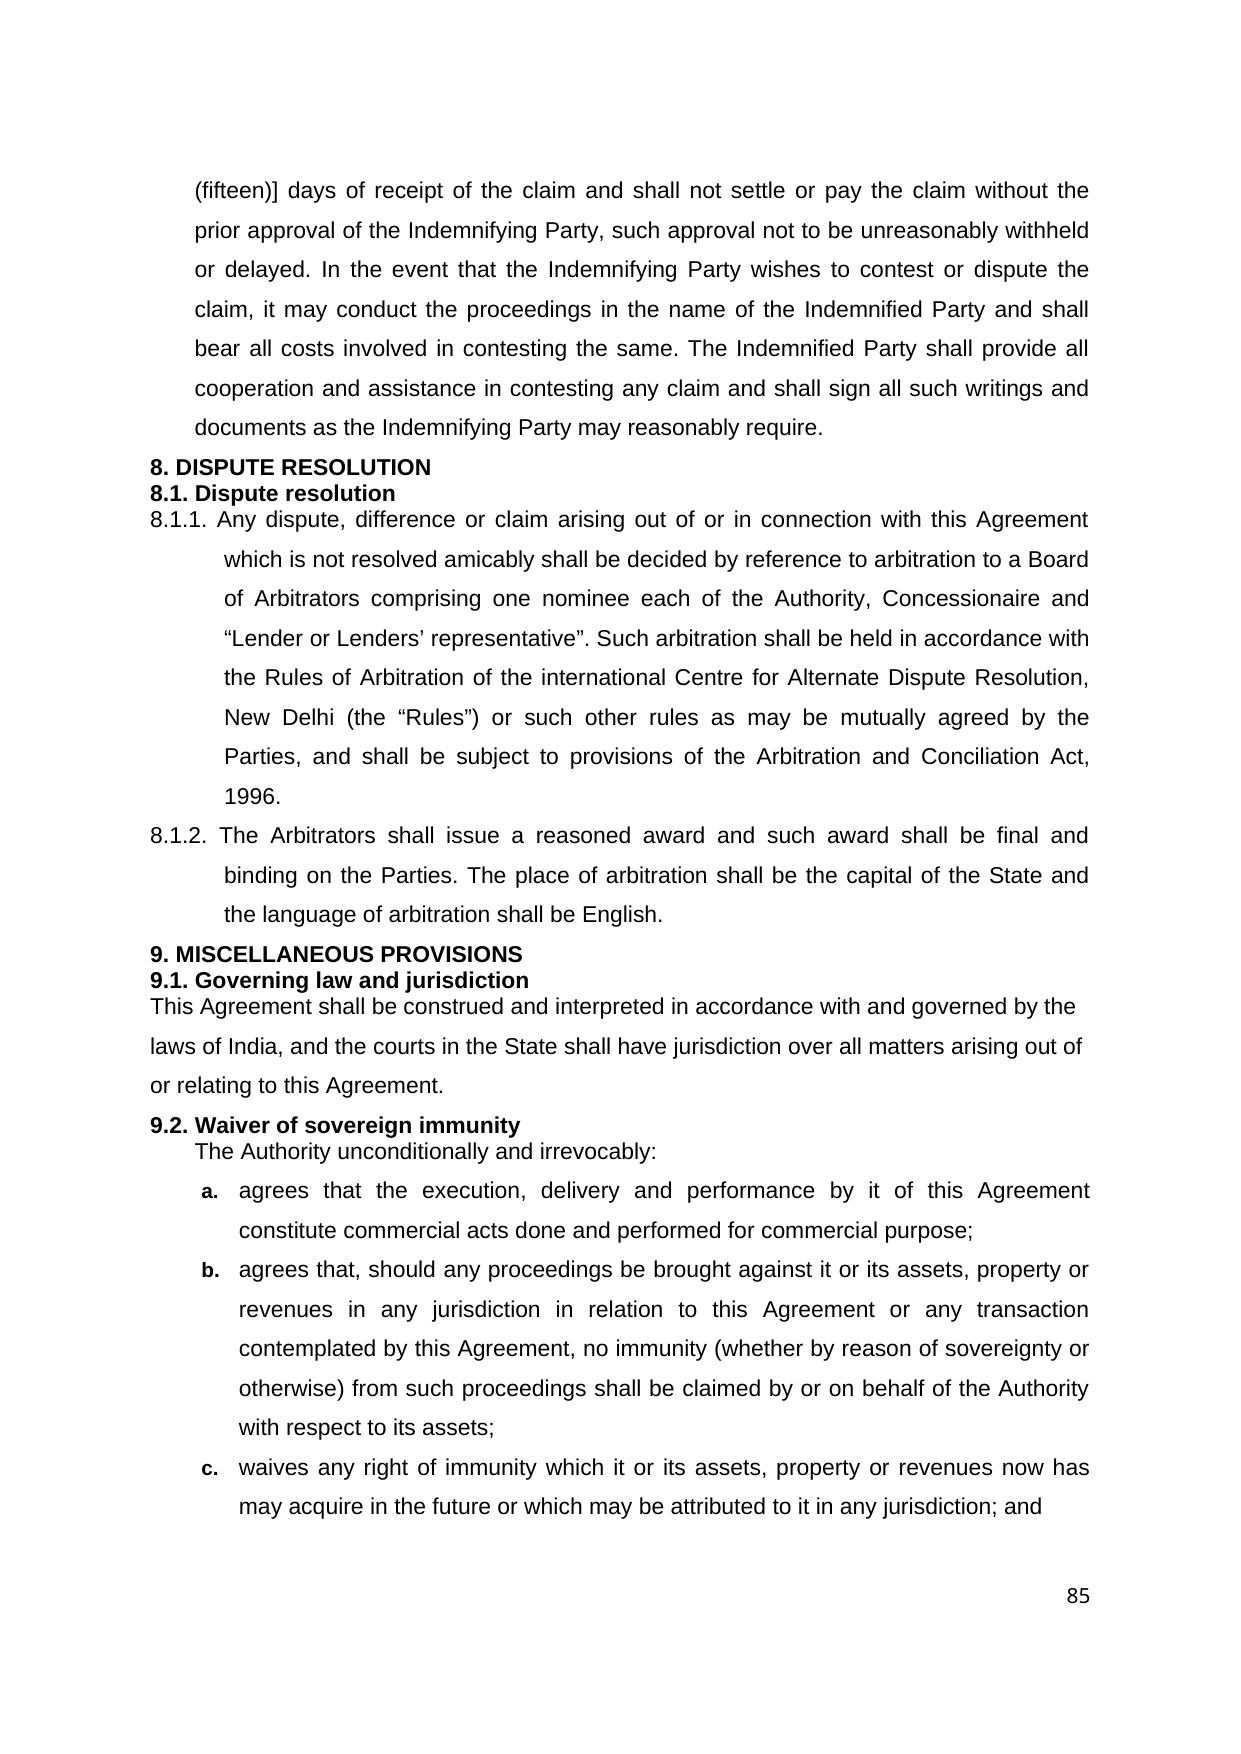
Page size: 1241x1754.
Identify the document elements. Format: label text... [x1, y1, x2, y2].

text The Authority unconditionally and irrevocably: [150, 1138, 1090, 1164]
text 8.1. Dispute resolution [150, 480, 1090, 506]
list waives any right of immunity which it or its assets, property or revenues now has may acquire in the future or which may be attributed to it in any jurisdiction; and [201, 1454, 1090, 1520]
text 9.1. Governing law and jurisdiction [150, 967, 1090, 993]
text This Agreement shall be construed and interpreted in accordance with and governed by the laws of India, and the courts in the State shall have jurisdiction over all matters arising out of or relating to this Agreement. [150, 993, 1090, 1098]
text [194, 177, 1090, 440]
text 8.1.1. Any dispute, difference or claim arising out of or in connection with this Agreement which is not resolved amicably shall be decided by reference to arbitration to a Board of Arbitrators comprising one nominee each of the Authority, Concessionaire and “Lender or Lenders’ representative”. Such arbitration shall be held in accordance with the Rules of Arbitration of the international Centre for Alternate Dispute Resolution, New Delhi (the “Rules”) or such other rules as may be mutually agreed by the Parties, and shall be subject to provisions of the Arbitration and Conciliation Act, 1996. [150, 506, 1090, 809]
text 9. MISCELLANEOUS PROVISIONS [150, 941, 1090, 967]
text 9.2. Waiver of sovereign immunity [150, 1112, 1090, 1138]
text 8. DISPUTE RESOLUTION [150, 453, 1090, 480]
text 8.1.2. The Arbitrators shall issue a reasoned award and such award shall be final and binding on the Parties. The place of arbitration shall be the capital of the State and the language of arbitration shall be English. [150, 822, 1090, 927]
list agrees that, should any proceedings be brought against it or its assets, property or revenues in any jurisdiction in relation to this Agreement or any transaction contemplated by this Agreement, no immunity (whether by reason of sovereignty or otherwise) from such proceedings shall be claimed by or on behalf of the Authority with respect to its assets; [201, 1256, 1090, 1441]
list agrees that the execution, delivery and performance by it of this Agreement constitute commercial acts done and performed for commercial purpose; [201, 1177, 1090, 1243]
